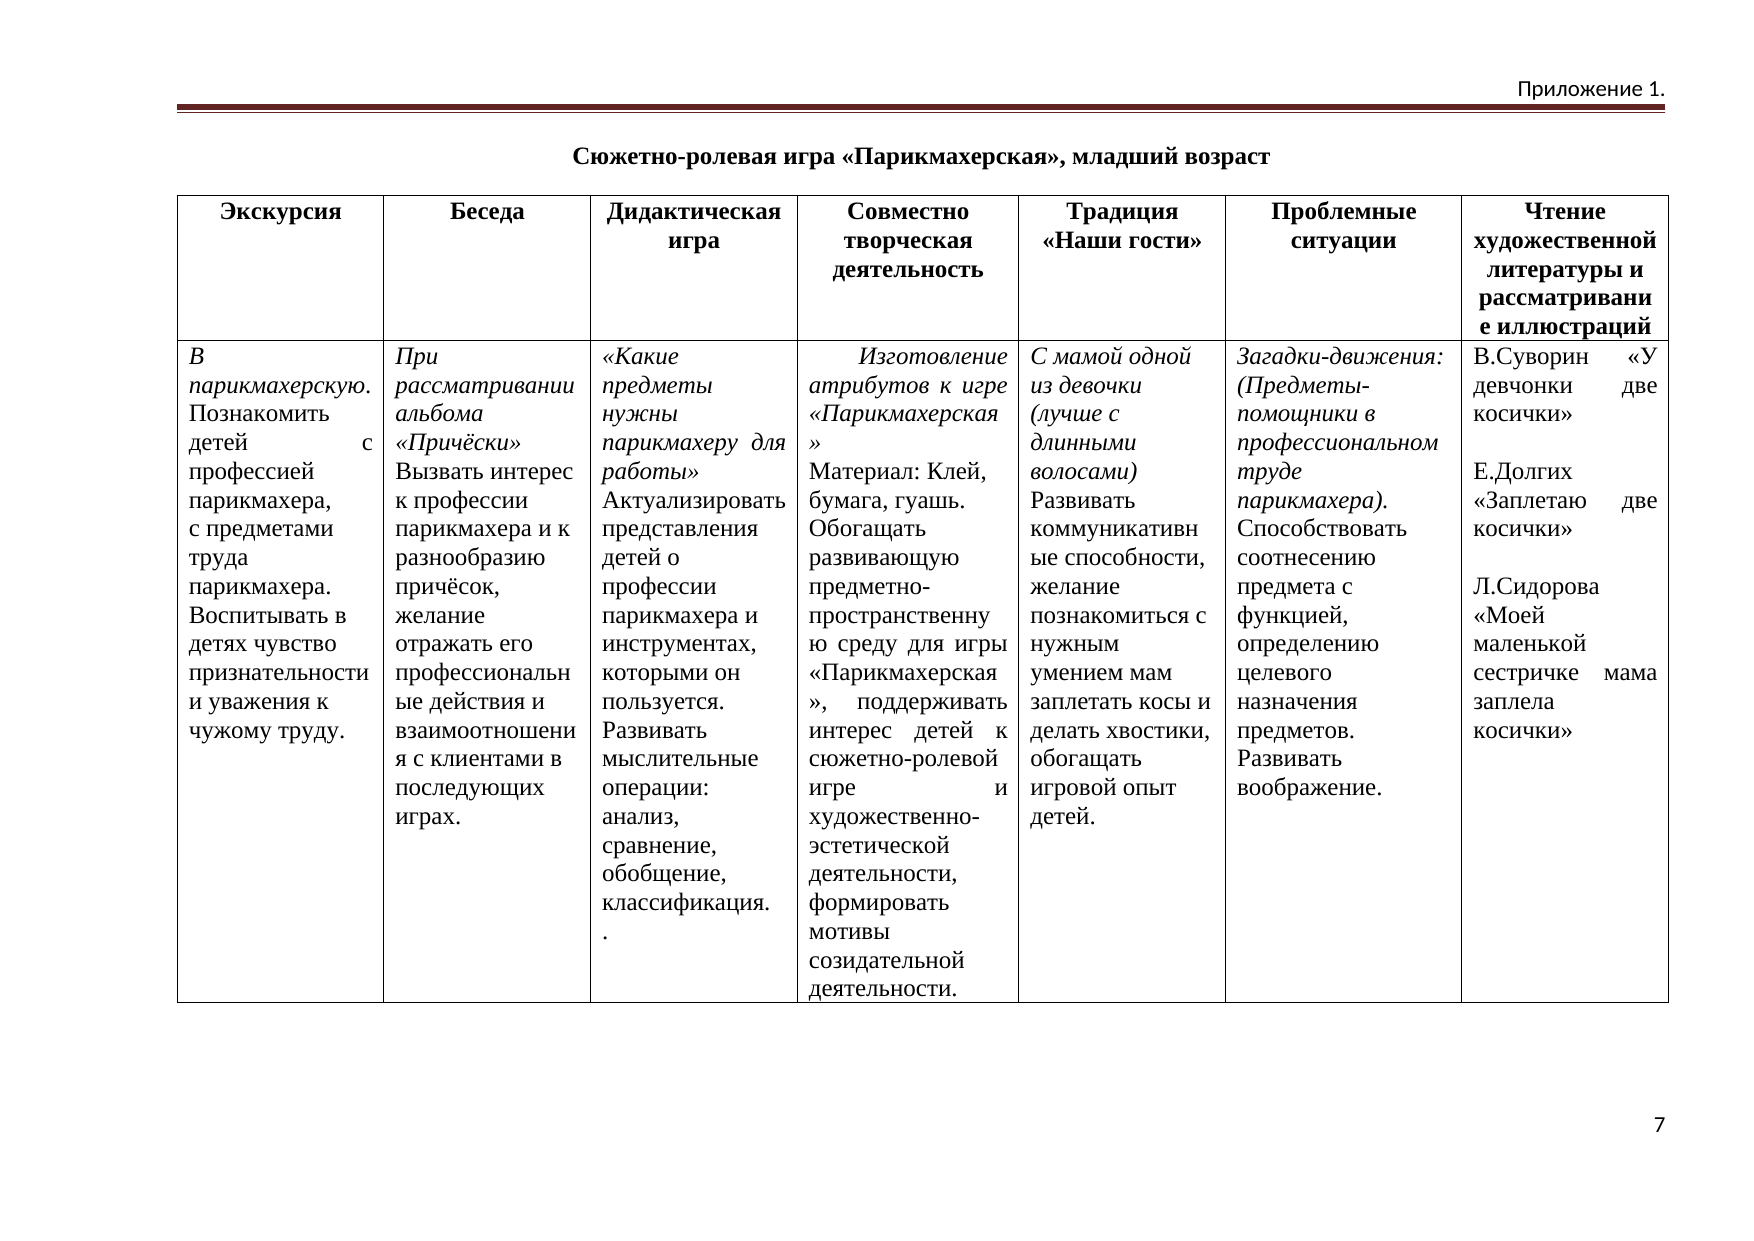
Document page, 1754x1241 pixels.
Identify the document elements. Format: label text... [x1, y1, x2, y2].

table_header Экскурсия [178, 196, 383, 340]
table_cell При рассматривании альбома «Причёски» Вызвать интерес к профессии парикмахера и к разнообразию причёсок, желание отражать его профессиональные действия и взаимоотношения с клиентами в последующих играх. [384, 341, 590, 1002]
table_cell «Какие предметы нужны парикмахеру для работы» Актуализировать представления детей о профессии парикмахера и инструментах, которыми он пользуется. Развивать мыслительные операции: анализ, сравнение, обобщение, классификация. . [591, 341, 797, 1002]
table_cell Изготовление атрибутов к игре «Парикмахерская» Материал: Клей, бумага, гуашь. Обогащать развивающую предметно-пространственную среду для игры «Парикмахерская», поддерживать интерес детей к сюжетно-ролевой игре и художественно-эстетической деятельности, формировать мотивы созидательной деятельности. [798, 341, 1018, 1002]
table_header Совместно творческая деятельность [798, 196, 1018, 340]
table_header Проблемные ситуации [1226, 196, 1461, 340]
table_header Чтение художественной литературы и рассматривание иллюстраций [1462, 196, 1668, 340]
table_cell С мамой одной из девочки (лучше с длинными волосами) Развивать коммуникативные способности, желание познакомиться с нужным умением мам заплетать косы и делать хвостики, обогащать игровой опыт детей. [1019, 341, 1225, 1002]
table_cell В парикмахерскую. Познакомить детей с профессией парикмахера, с предметами труда парикмахера. Воспитывать в детях чувство признательности и уважения к чужому труду. [178, 341, 383, 1002]
table_header Традиция «Наши гости» [1019, 196, 1225, 340]
table_header Беседа [384, 196, 590, 340]
text Сюжетно-ролевая игра «Парикмахерская», младший возраст [177, 141, 1665, 170]
table_header Дидактическая игра [591, 196, 797, 340]
table_cell В.Суворин «У девчонки две косички» Е.Долгих «Заплетаю две косички» Л.Сидорова «Моей маленькой сестричке мама заплела косички» [1462, 341, 1668, 1002]
table_cell Загадки-движения: (Предметы-помощники в профессиональном труде парикмахера). Способствовать соотнесению предмета с функцией, определению целевого назначения предметов. Развивать воображение. [1226, 341, 1461, 1002]
